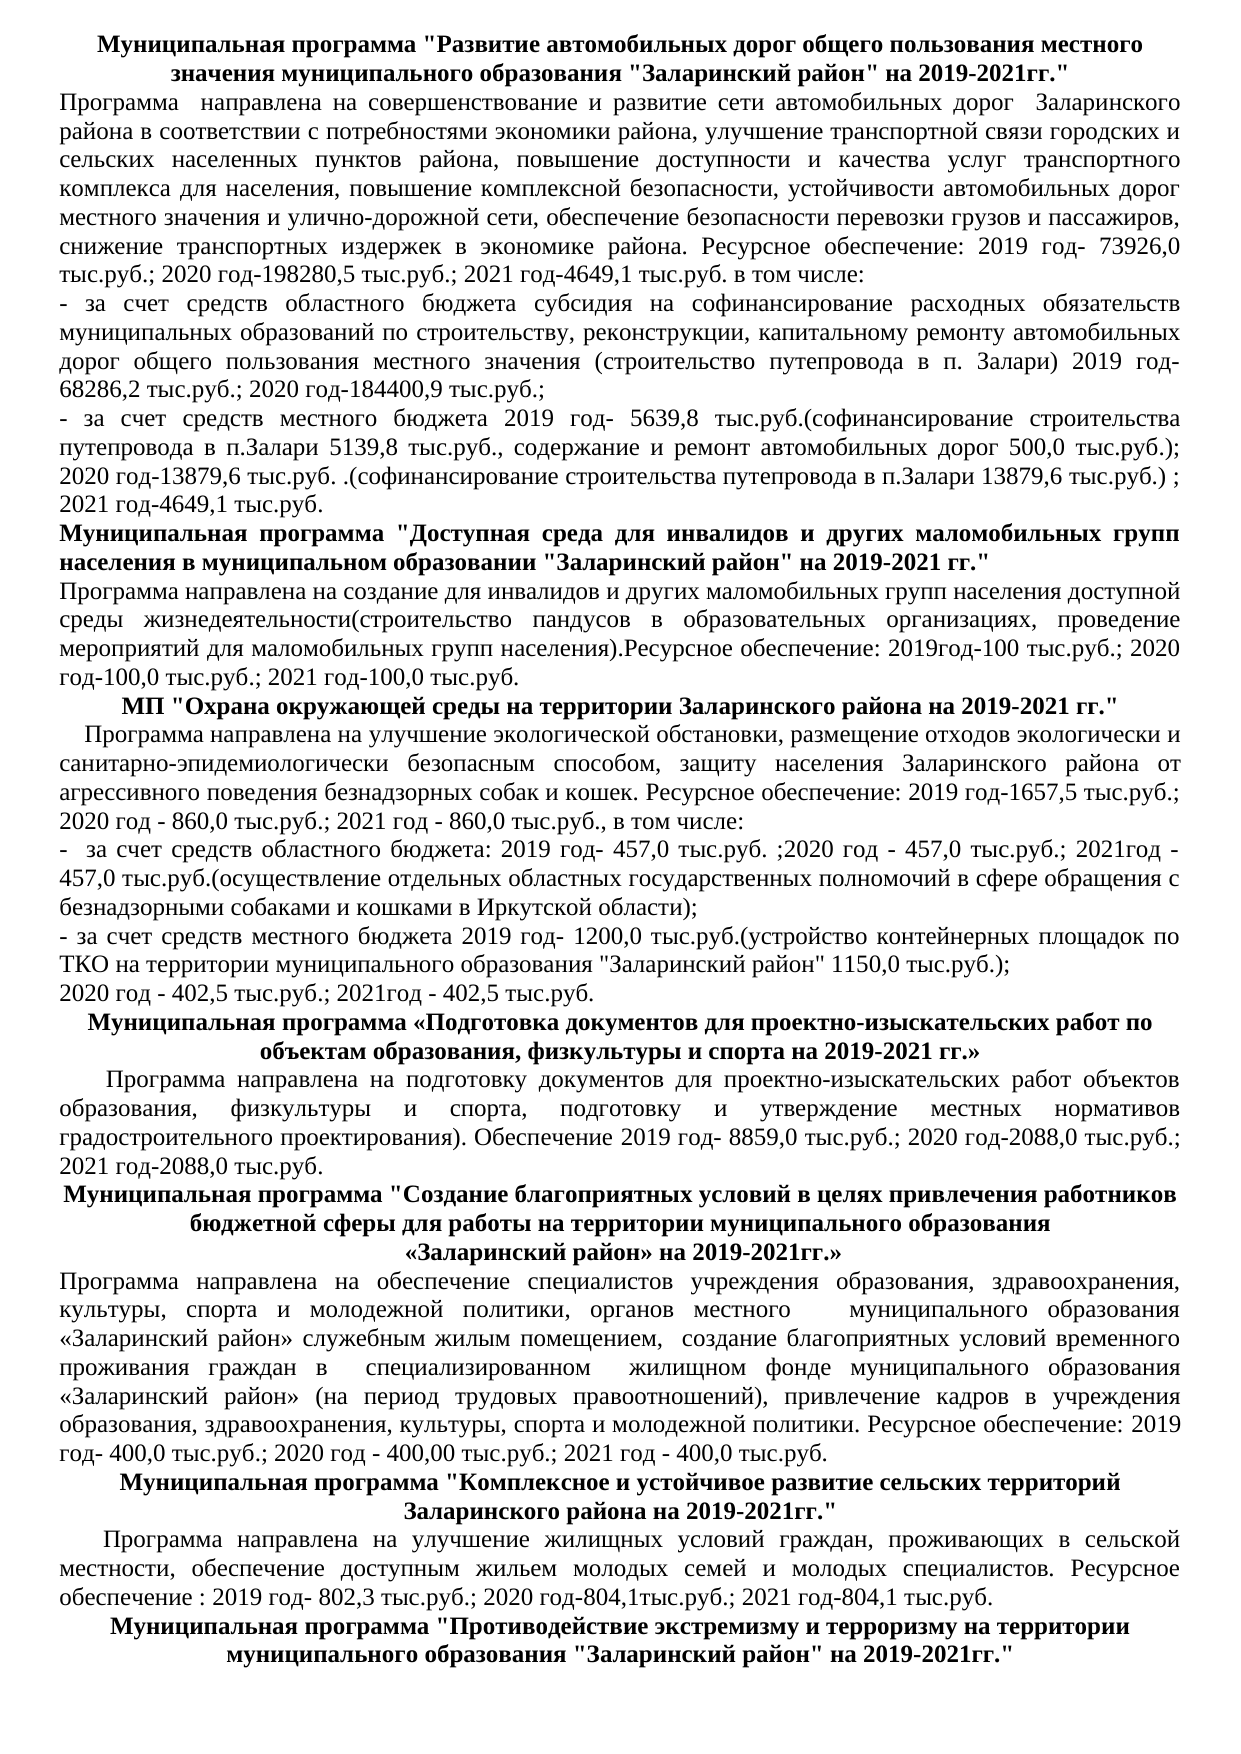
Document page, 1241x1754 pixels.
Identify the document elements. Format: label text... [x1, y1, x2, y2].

text Программа направлена на подготовку документов для проектно-изыскательских работ объектов образования, физкультуры и спорта, подготовку и утверждение местных нормативов градостроительного проектирования). Обеспечение 2019 год- 8859,0 тыс.руб.; 2020 год-2088,0 тыс.руб.; 2021 год-2088,0 тыс.руб. [59, 1064, 1181, 1179]
text Муниципальная программа "Создание благоприятных условий в целях привлечения работников бюджетной сферы для работы на территории муниципального образования [59, 1179, 1181, 1237]
text Муниципальная программа "Развитие автомобильных дорог общего пользования местного значения муниципального образования "Заларинский район" на 2019-2021гг." [59, 29, 1181, 87]
text Муниципальная программа «Подготовка документов для проектно-изыскательских работ по объектам образования, физкультуры и спорта на 2019-2021 гг.» [59, 1007, 1181, 1064]
text Муниципальная программа "Комплексное и устойчивое развитие сельских территорий Заларинского района на 2019-2021гг." [59, 1467, 1181, 1524]
text - за счет средств местного бюджета 2019 год- 5639,8 тыс.руб.(софинансирование строительства путепровода в п.Залари 5139,8 тыс.руб., содержание и ремонт автомобильных дорог 500,0 тыс.руб.); 2020 год-13879,6 тыс.руб. .(софинансирование строительства путепровода в п.Залари 13879,6 тыс.руб.) ; 2021 год-4649,1 тыс.руб. [59, 403, 1181, 518]
text Программа направлена на совершенствование и развитие сети автомобильных дорог Заларинского района в соответствии с потребностями экономики района, улучшение транспортной связи городских и сельских населенных пунктов района, повышение доступности и качества услуг транспортного комплекса для населения, повышение комплексной безопасности, устойчивости автомобильных дорог местного значения и улично-дорожной сети, обеспечение безопасности перевозки грузов и пассажиров, снижение транспортных издержек в экономике района. Ресурсное обеспечение: 2019 год- 73926,0 тыс.руб.; 2020 год-198280,5 тыс.руб.; 2021 год-4649,1 тыс.руб. в том числе: [59, 87, 1181, 288]
text Муниципальная программа "Противодействие экстремизму и терроризму на территории муниципального образования "Заларинский район" на 2019-2021гг." [59, 1611, 1181, 1668]
text Муниципальная программа "Доступная среда для инвалидов и других маломобильных групп населения в муниципальном образовании "Заларинский район" на 2019-2021 гг." [59, 518, 1181, 576]
text «Заларинский район» на 2019-2021гг.» [59, 1237, 1181, 1266]
text Программа направлена на улучшение экологической обстановки, размещение отходов экологически и санитарно-эпидемиологически безопасным способом, защиту населения Заларинского района от агрессивного поведения безнадзорных собак и кошек. Ресурсное обеспечение: 2019 год-1657,5 тыс.руб.; 2020 год - 860,0 тыс.руб.; 2021 год - 860,0 тыс.руб., в том числе: [59, 719, 1181, 834]
text - за счет средств областного бюджета: 2019 год- 457,0 тыс.руб. ;2020 год - 457,0 тыс.руб.; 2021год - 457,0 тыс.руб.(осуществление отдельных областных государственных полномочий в сфере обращения с безнадзорными собаками и кошками в Иркутской области); [59, 834, 1181, 921]
text МП "Охрана окружающей среды на территории Заларинского района на 2019-2021 гг." [59, 691, 1181, 719]
text Программа направлена на обеспечение специалистов учреждения образования, здравоохранения, культуры, спорта и молодежной политики, органов местного муниципального образования «Заларинский район» служебным жилым помещением, создание благоприятных условий временного проживания граждан в специализированном жилищном фонде муниципального образования «Заларинский район» (на период трудовых правоотношений), привлечение кадров в учреждения образования, здравоохранения, культуры, спорта и молодежной политики. Ресурсное обеспечение: 2019 год- 400,0 тыс.руб.; 2020 год - 400,00 тыс.руб.; 2021 год - 400,0 тыс.руб. [59, 1266, 1181, 1467]
text - за счет средств местного бюджета 2019 год- 1200,0 тыс.руб.(устройство контейнерных площадок по ТКО на территории муниципального образования "Заларинский район" 1150,0 тыс.руб.); [59, 921, 1181, 978]
text 2020 год - 402,5 тыс.руб.; 2021год - 402,5 тыс.руб. [59, 978, 1181, 1007]
text - за счет средств областного бюджета субсидия на софинансирование расходных обязательств муниципальных образований по строительству, реконструкции, капитальному ремонту автомобильных дорог общего пользования местного значения (строительство путепровода в п. Залари) 2019 год- 68286,2 тыс.руб.; 2020 год-184400,9 тыс.руб.; [59, 288, 1181, 403]
text Программа направлена на создание для инвалидов и других маломобильных групп населения доступной среды жизнедеятельности(строительство пандусов в образовательных организациях, проведение мероприятий для маломобильных групп населения).Ресурсное обеспечение: 2019год-100 тыс.руб.; 2020 год-100,0 тыс.руб.; 2021 год-100,0 тыс.руб. [59, 576, 1181, 691]
text Программа направлена на улучшение жилищных условий граждан, проживающих в сельской местности, обеспечение доступным жильем молодых семей и молодых специалистов. Ресурсное обеспечение : 2019 год- 802,3 тыс.руб.; 2020 год-804,1тыс.руб.; 2021 год-804,1 тыс.руб. [59, 1524, 1181, 1611]
